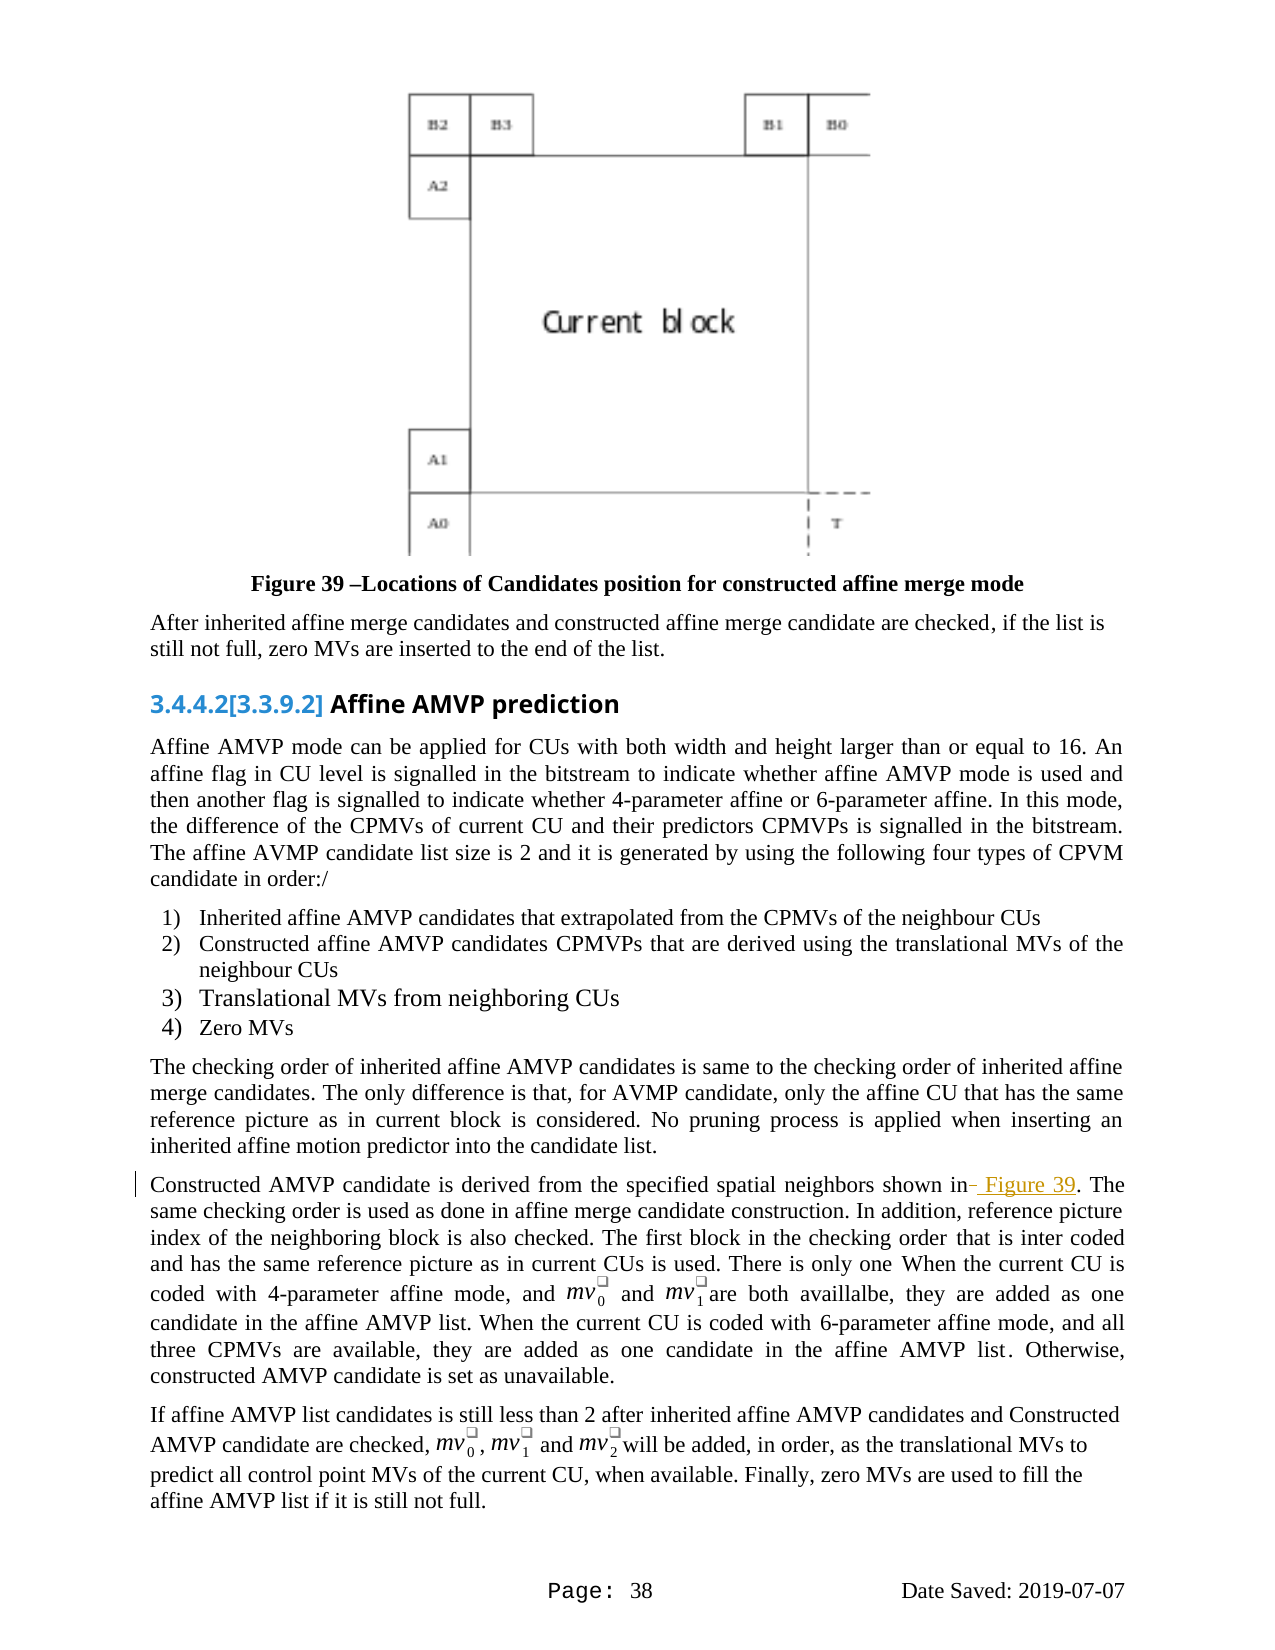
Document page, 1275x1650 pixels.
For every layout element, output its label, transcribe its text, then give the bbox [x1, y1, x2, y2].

list Translational MVs from neighboring CUs [161, 983, 1125, 1012]
text Affine AMVP mode can be applied for CUs with both width and height larger than or equal to 16. An affine flag in CU level is signalled in the bitstream to indicate whether affine AMVP mode is used and then another flag is signalled to indicate whether 4-parameter affine or 6-parameter affine. In this mode, the difference of the CPMVs of current CU and their predictors CPMVPs is signalled in the bitstream. The affine AVMP candidate list size is 2 and it is generated by using the following four types of CPVM candidate in order:/ [150, 733, 1125, 891]
text After inherited affine merge candidates and constructed affine merge candidate are checked, if the list is still not full, zero MVs are inserted to the end of the list. [150, 609, 1125, 662]
text The checking order of inherited affine AMVP candidates is same to the checking order of inherited affine merge candidates. The only difference is that, for AVMP candidate, only the affine CU that has the same reference picture as in current block is considered. No pruning process is applied when inserting an inherited affine motion predictor into the candidate list. [150, 1053, 1125, 1158]
subtitle Affine AMVP prediction [150, 687, 1125, 721]
text Constructed AMVP candidate is derived from the specified spatial neighbors shown in. The same checking order is used as done in affine merge candidate construction. In addition, reference picture index of the neighboring block is also checked. The first block in the checking order that is inter coded and has the same reference picture as in current CUs is used. There is only one When the current CU is coded with 4-parameter affine mode, and and are both availlalbe, they are added as one candidate in the affine AMVP list. When the current CU is coded with 6-parameter affine mode, and all three CPMVs are available, they are added as one candidate in the affine AMVP list. Otherwise, constructed AMVP candidate is set as unavailable. [150, 1171, 1125, 1388]
list Inherited affine AMVP candidates that extrapolated from the CPMVs of the neighbour CUs [161, 904, 1125, 930]
text If affine AMVP list candidates is still less than 2 after inherited affine AMVP candidates and Constructed AMVP candidate are checked, , and will be added, in order, as the translational MVs to predict all control point MVs of the current CU, when available. Finally, zero MVs are used to fill the affine AMVP list if it is still not full. [150, 1401, 1125, 1513]
list Constructed affine AMVP candidates CPMVPs that are derived using the translational MVs of the neighbour CUs [161, 930, 1125, 983]
list Zero MVs [161, 1012, 1125, 1040]
